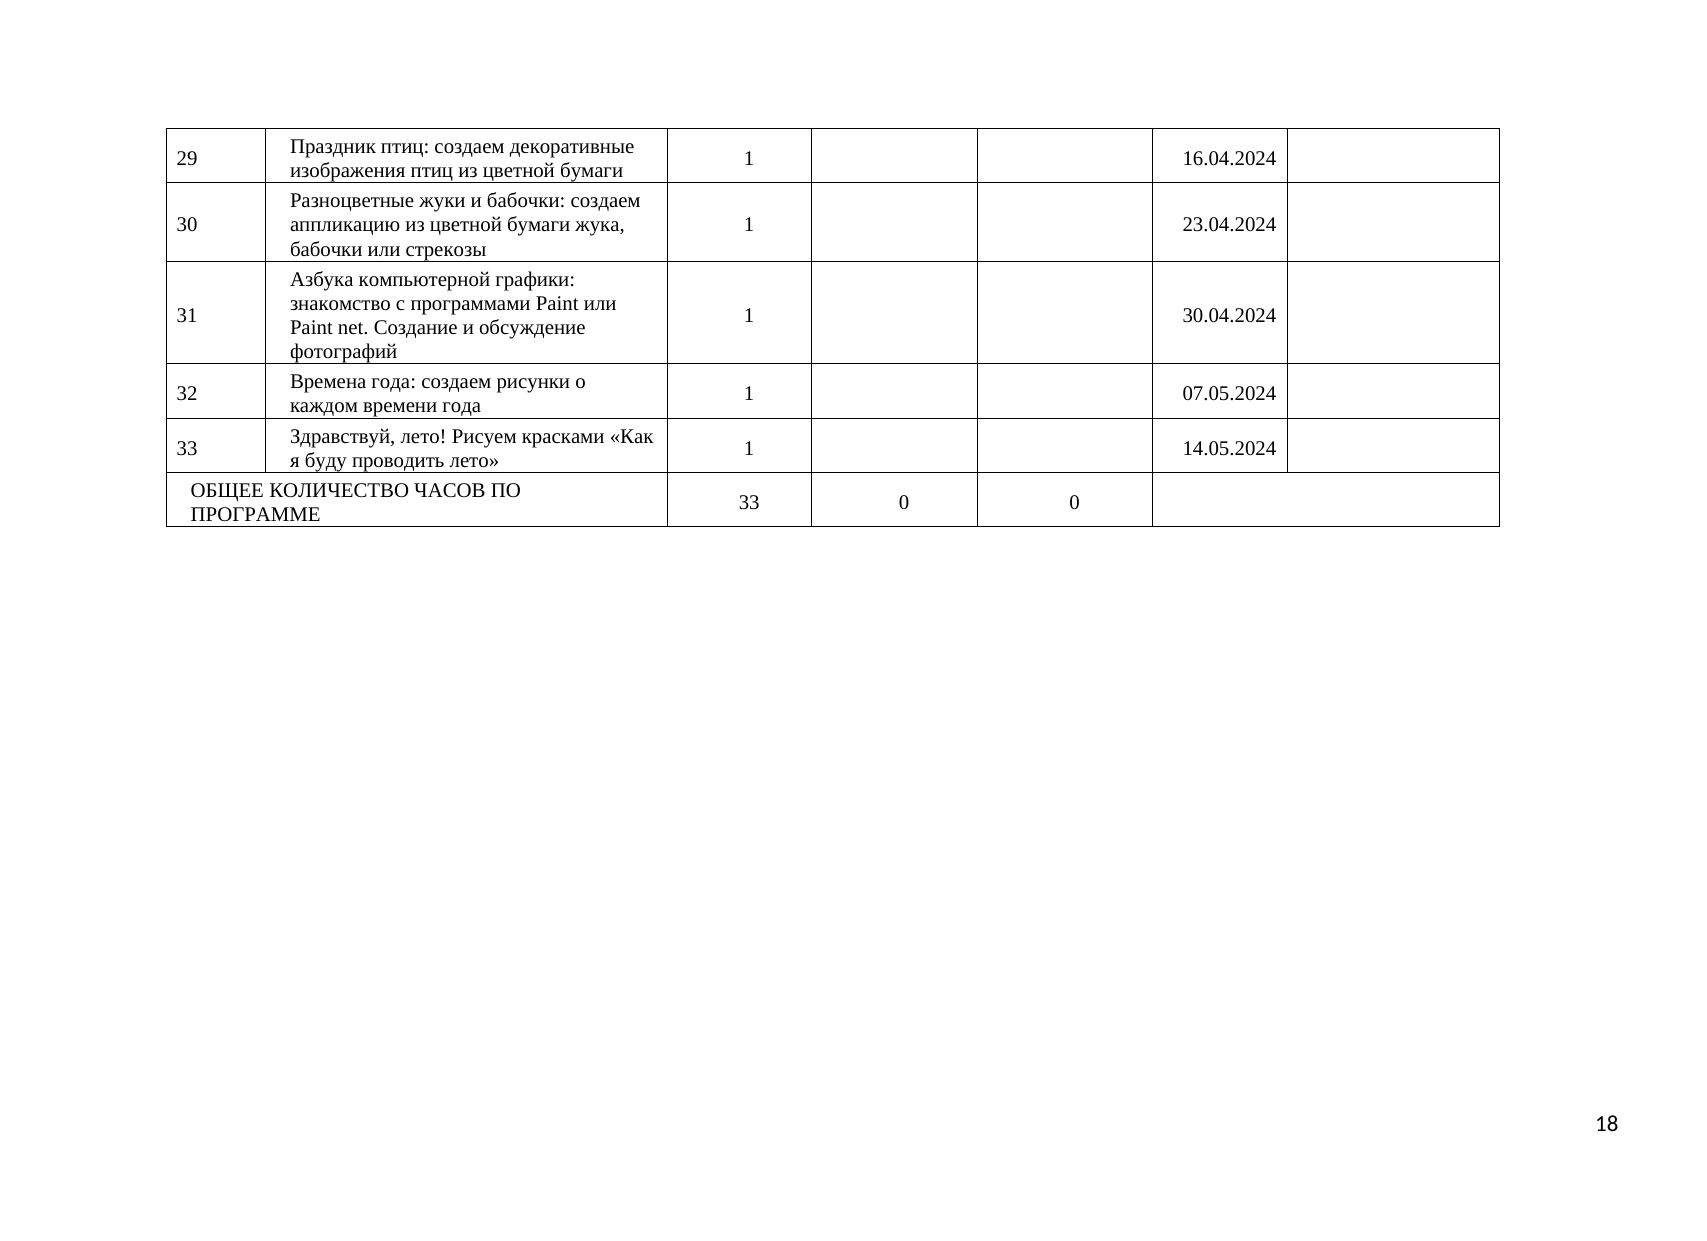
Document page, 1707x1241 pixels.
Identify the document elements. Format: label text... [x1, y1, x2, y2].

table_cell [978, 183, 1152, 261]
table_cell 1 [668, 129, 811, 182]
table_cell [1288, 364, 1499, 417]
table_cell 30.04.2024 [1153, 262, 1287, 363]
table_cell Азбука компьютерной графики: знакомство с программами Paint или Paint net. Создание и обсуждение фотографий [266, 262, 667, 363]
table_cell [978, 364, 1152, 417]
table_cell 33 [668, 473, 811, 526]
table_cell Здравствуй, лето! Рисуем красками «Как я буду проводить лето» [266, 419, 667, 472]
table_cell [812, 262, 977, 363]
table_cell [1288, 262, 1499, 363]
table_cell 30 [167, 183, 265, 261]
table_cell [978, 262, 1152, 363]
table_cell [1288, 129, 1499, 182]
table_cell 14.05.2024 [1153, 419, 1287, 472]
table_cell [812, 419, 977, 472]
table_cell [1288, 183, 1499, 261]
table_cell 1 [668, 183, 811, 261]
table_cell [812, 183, 977, 261]
table_cell 1 [668, 419, 811, 472]
table_cell 32 [167, 364, 265, 417]
table_cell 16.04.2024 [1153, 129, 1287, 182]
table_cell [812, 129, 977, 182]
table_cell [978, 419, 1152, 472]
table_cell [812, 364, 977, 417]
table_cell [1153, 473, 1499, 526]
table_cell 07.05.2024 [1153, 364, 1287, 417]
table_cell 31 [167, 262, 265, 363]
table_cell 1 [668, 364, 811, 417]
table_cell 29 [167, 129, 265, 182]
table_cell 23.04.2024 [1153, 183, 1287, 261]
table_cell [978, 129, 1152, 182]
table_cell 0 [812, 473, 977, 526]
table_cell 1 [668, 262, 811, 363]
table_cell [1288, 419, 1499, 472]
table_cell Разноцветные жуки и бабочки: создаем аппликацию из цветной бумаги жука, бабочки или стрекозы [266, 183, 667, 261]
table_cell Времена года: создаем рисунки о каждом времени года [266, 364, 667, 417]
table_cell 0 [978, 473, 1152, 526]
table_cell 33 [167, 419, 265, 472]
table_cell Праздник птиц: создаем декоративные изображения птиц из цветной бумаги [266, 129, 667, 182]
table_cell ОБЩЕЕ КОЛИЧЕСТВО ЧАСОВ ПО ПРОГРАММЕ [167, 473, 667, 526]
